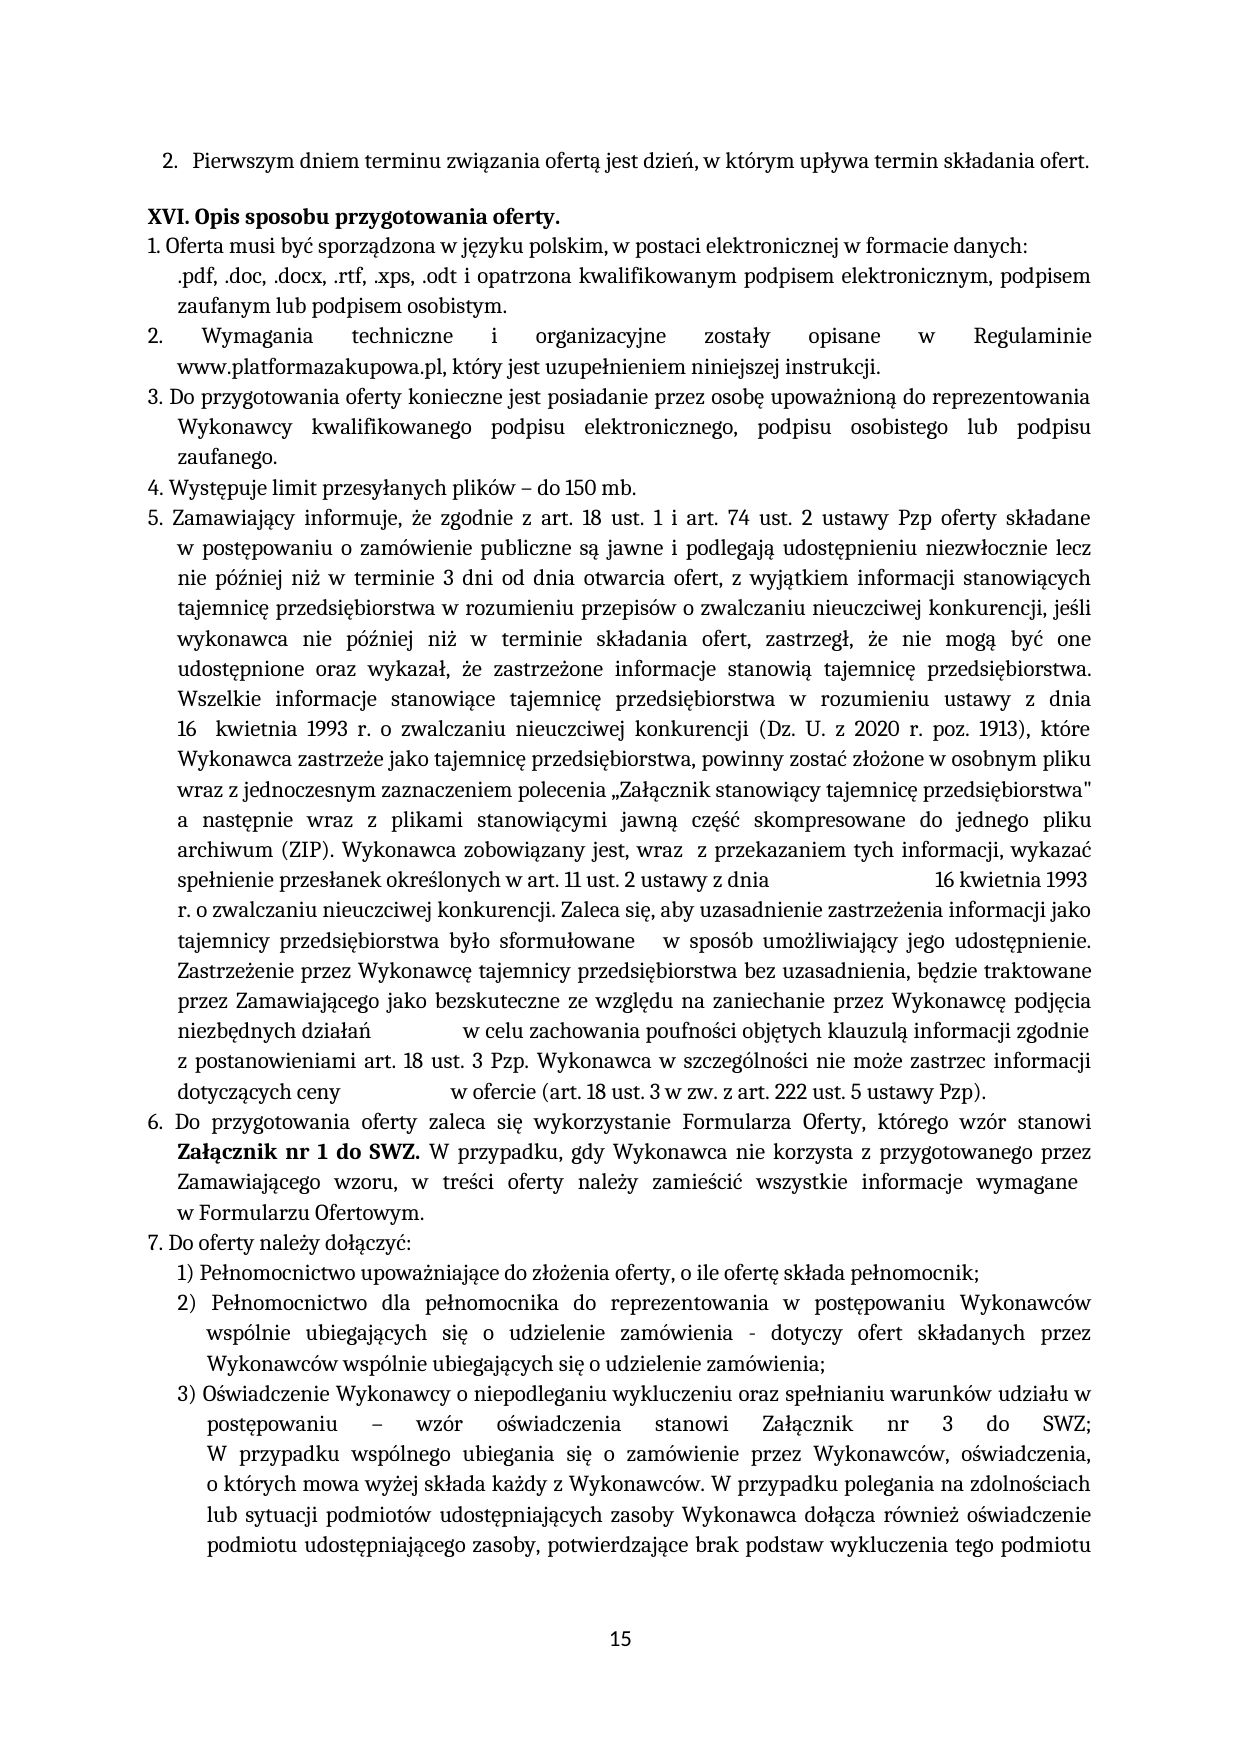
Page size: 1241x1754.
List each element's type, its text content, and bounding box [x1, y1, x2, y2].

text 2. Wymagania techniczne i organizacyjne zostały opisane w Regulaminie www.platformazakupowa.pl, który jest uzupełnieniem niniejszej instrukcji. [148, 323, 1093, 380]
text 1. Oferta musi być sporządzona w języku polskim, w postaci elektronicznej w formacie danych: [148, 233, 1093, 259]
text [177, 1381, 1093, 1558]
text 6. Do przygotowania oferty zaleca się wykorzystanie Formularza Oferty, którego wzór stanowi Załącznik nr 1 do SWZ. W przypadku, gdy Wykonawca nie korzysta z przygotowanego przez Zamawiającego wzoru, w treści oferty należy zamieścić wszystkie informacje wymagane w Formularzu Ofertowym. [148, 1109, 1093, 1226]
text 1) Pełnomocnictwo upoważniające do złożenia oferty, o ile ofertę składa pełnomocnik; [177, 1260, 1093, 1286]
text 5. Zamawiający informuje, że zgodnie z art. 18 ust. 1 i art. 74 ust. 2 ustawy Pzp oferty składane w postępowaniu o zamówienie publiczne są jawne i podlegają udostępnieniu niezwłocznie lecz nie później niż w terminie 3 dni od dnia otwarcia ofert, z wyjątkiem informacji stanowiących tajemnicę przedsiębiorstwa w rozumieniu przepisów o zwalczaniu nieuczciwej konkurencji, jeśli wykonawca nie później niż w terminie składania ofert, zastrzegł, że nie mogą być one udostępnione oraz wykazał, że zastrzeżone informacje stanowią tajemnicę przedsiębiorstwa. Wszelkie informacje stanowiące tajemnicę przedsiębiorstwa w rozumieniu ustawy z dnia 16 kwietnia 1993 r. o zwalczaniu nieuczciwej konkurencji (Dz. U. z 2020 r. poz. 1913), które Wykonawca zastrzeże jako tajemnicę przedsiębiorstwa, powinny zostać złożone w osobnym pliku wraz z jednoczesnym zaznaczeniem polecenia „Załącznik stanowiący tajemnicę przedsiębiorstwa" a następnie wraz z plikami stanowiącymi jawną część skompresowane do jednego pliku archiwum (ZIP). Wykonawca zobowiązany jest, wraz z przekazaniem tych informacji, wykazać spełnienie przesłanek określonych w art. 11 ust. 2 ustawy z dnia 16 kwietnia 1993 r. o zwalczaniu nieuczciwej konkurencji. Zaleca się, aby uzasadnienie zastrzeżenia informacji jako tajemnicy przedsiębiorstwa było sformułowane w sposób umożliwiający jego udostępnienie. Zastrzeżenie przez Wykonawcę tajemnicy przedsiębiorstwa bez uzasadnienia, będzie traktowane przez Zamawiającego jako bezskuteczne ze względu na zaniechanie przez Wykonawcę podjęcia niezbędnych działań w celu zachowania poufności objętych klauzulą informacji zgodnie z postanowieniami art. 18 ust. 3 Pzp. Wykonawca w szczególności nie może zastrzec informacji dotyczących ceny w ofercie (art. 18 ust. 3 w zw. z art. 222 ust. 5 ustawy Pzp). [148, 504, 1093, 1105]
text 2) Pełnomocnictwo dla pełnomocnika do reprezentowania w postępowaniu Wykonawców wspólnie ubiegających się o udzielenie zamówienia - dotyczy ofert składanych przez Wykonawców wspólnie ubiegających się o udzielenie zamówienia; [177, 1290, 1093, 1377]
text 3. Do przygotowania oferty konieczne jest posiadanie przez osobę upoważnioną do reprezentowania Wykonawcy kwalifikowanego podpisu elektronicznego, podpisu osobistego lub podpisu zaufanego. [148, 384, 1093, 470]
text XVI. Opis sposobu przygotowania oferty. [148, 204, 1093, 231]
text 7. Do oferty należy dołączyć: [148, 1229, 1093, 1256]
list Pierwszym dniem terminu związania ofertą jest dzień, w którym upływa termin składania ofert. [162, 148, 1093, 174]
text 4. Występuje limit przesyłanych plików – do 150 mb. [148, 474, 1093, 501]
text .pdf, .doc, .docx, .rtf, .xps, .odt i opatrzona kwalifikowanym podpisem elektronicznym, podpisem zaufanym lub podpisem osobistym. [177, 263, 1093, 319]
